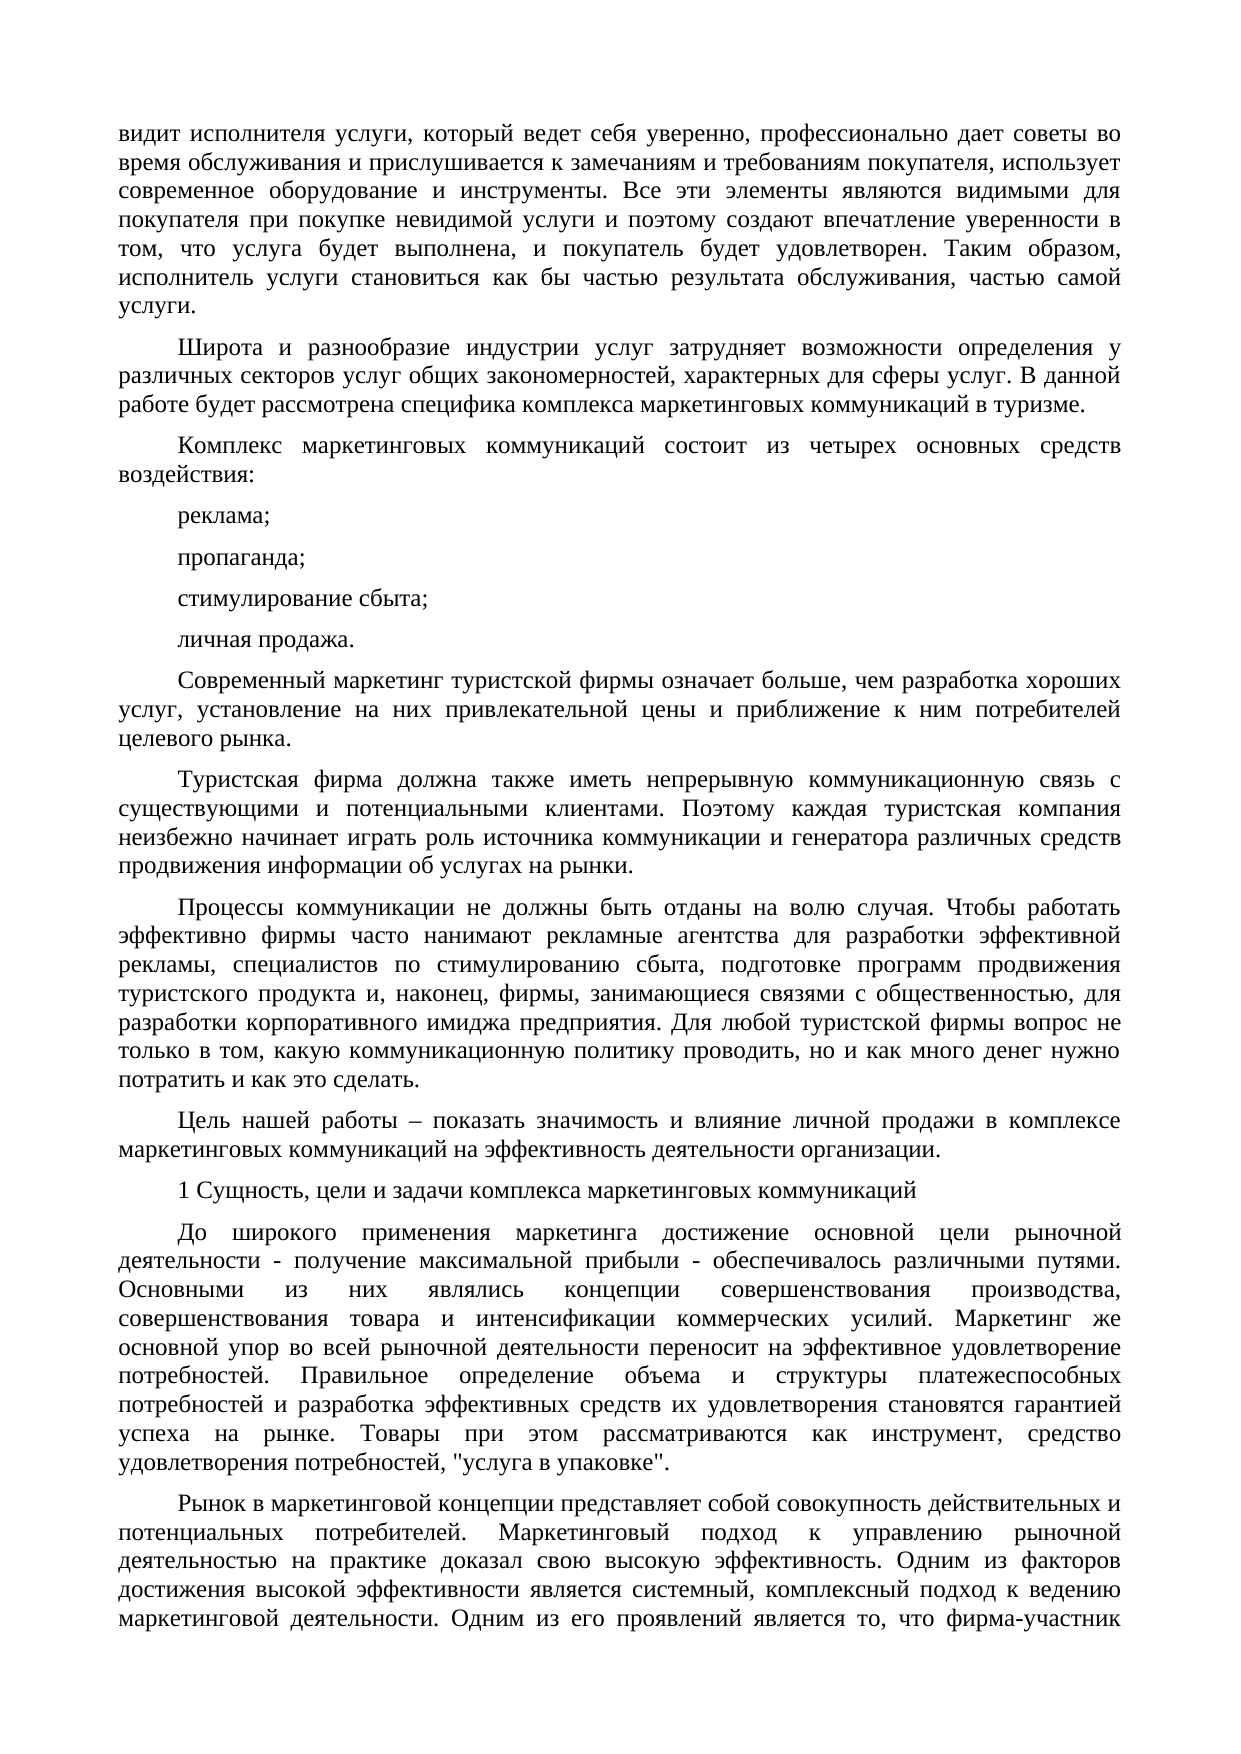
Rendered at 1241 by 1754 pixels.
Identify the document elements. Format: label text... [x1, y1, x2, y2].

text Широта и разнообразие индустрии услуг затрудняет возможности определения у различных секторов услуг общих закономерностей, характерных для сферы услуг. В данной работе будет рассмотрена специфика комплекса маркетинговых коммуникаций в туризме. [118, 332, 1122, 418]
text Комплекс маркетинговых коммуникаций состоит из четырех основных средств воздействия: [118, 431, 1122, 488]
text Туристская фирма должна также иметь непрерывную коммуникационную связь с существующими и потенциальными клиентами. Поэтому каждая туристская компания неизбежно начинает играть роль источника коммуникации и генератора различных средств продвижения информации об услугах на рынки. [118, 764, 1122, 879]
text 1 Сущность, цели и задачи комплекса маркетинговых коммуникаций [118, 1176, 1122, 1204]
text стимулирование сбыта; [118, 583, 1122, 612]
text реклама; [118, 501, 1122, 529]
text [118, 118, 1122, 319]
text Цель нашей работы – показать значимость и влияние личной продажи в комплексе маркетинговых коммуникаций на эффективность деятельности организации. [118, 1106, 1122, 1163]
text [118, 1488, 1122, 1632]
text Современный маркетинг туристской фирмы означает больше, чем разработка хороших услуг, установление на них привлекательной цены и приближение к ним потребителей целевого рынка. [118, 666, 1122, 752]
text До широкого применения маркетинга достижение основной цели рыночной деятельности - получение максимальной прибыли - обеспечивалось различными путями. Основными из них являлись концепции совершенствования производства, совершенствования товара и интенсификации коммерческих усилий. Маркетинг же основной упор во всей рыночной деятельности переносит на эффективное удовлетворение потребностей. Правильное определение объема и структуры платежеспособных потребностей и разработка эффективных средств их удовлетворения становятся гарантией успеха на рынке. Товары при этом рассматриваются как инструмент, средство удовлетворения потребностей, "услуга в упаковке". [118, 1217, 1122, 1476]
text личная продажа. [118, 624, 1122, 653]
text пропаганда; [118, 542, 1122, 571]
text Процессы коммуникации не должны быть отданы на волю случая. Чтобы работать эффективно фирмы часто нанимают рекламные агентства для разработки эффективной рекламы, специалистов по стимулированию сбыта, подготовке программ продвижения туристского продукта и, наконец, фирмы, занимающиеся связями с общественностью, для разработки корпоративного имиджа предприятия. Для любой туристской фирмы вопрос не только в том, какую коммуникационную политику проводить, но и как много денег нужно потратить и как это сделать. [118, 892, 1122, 1093]
